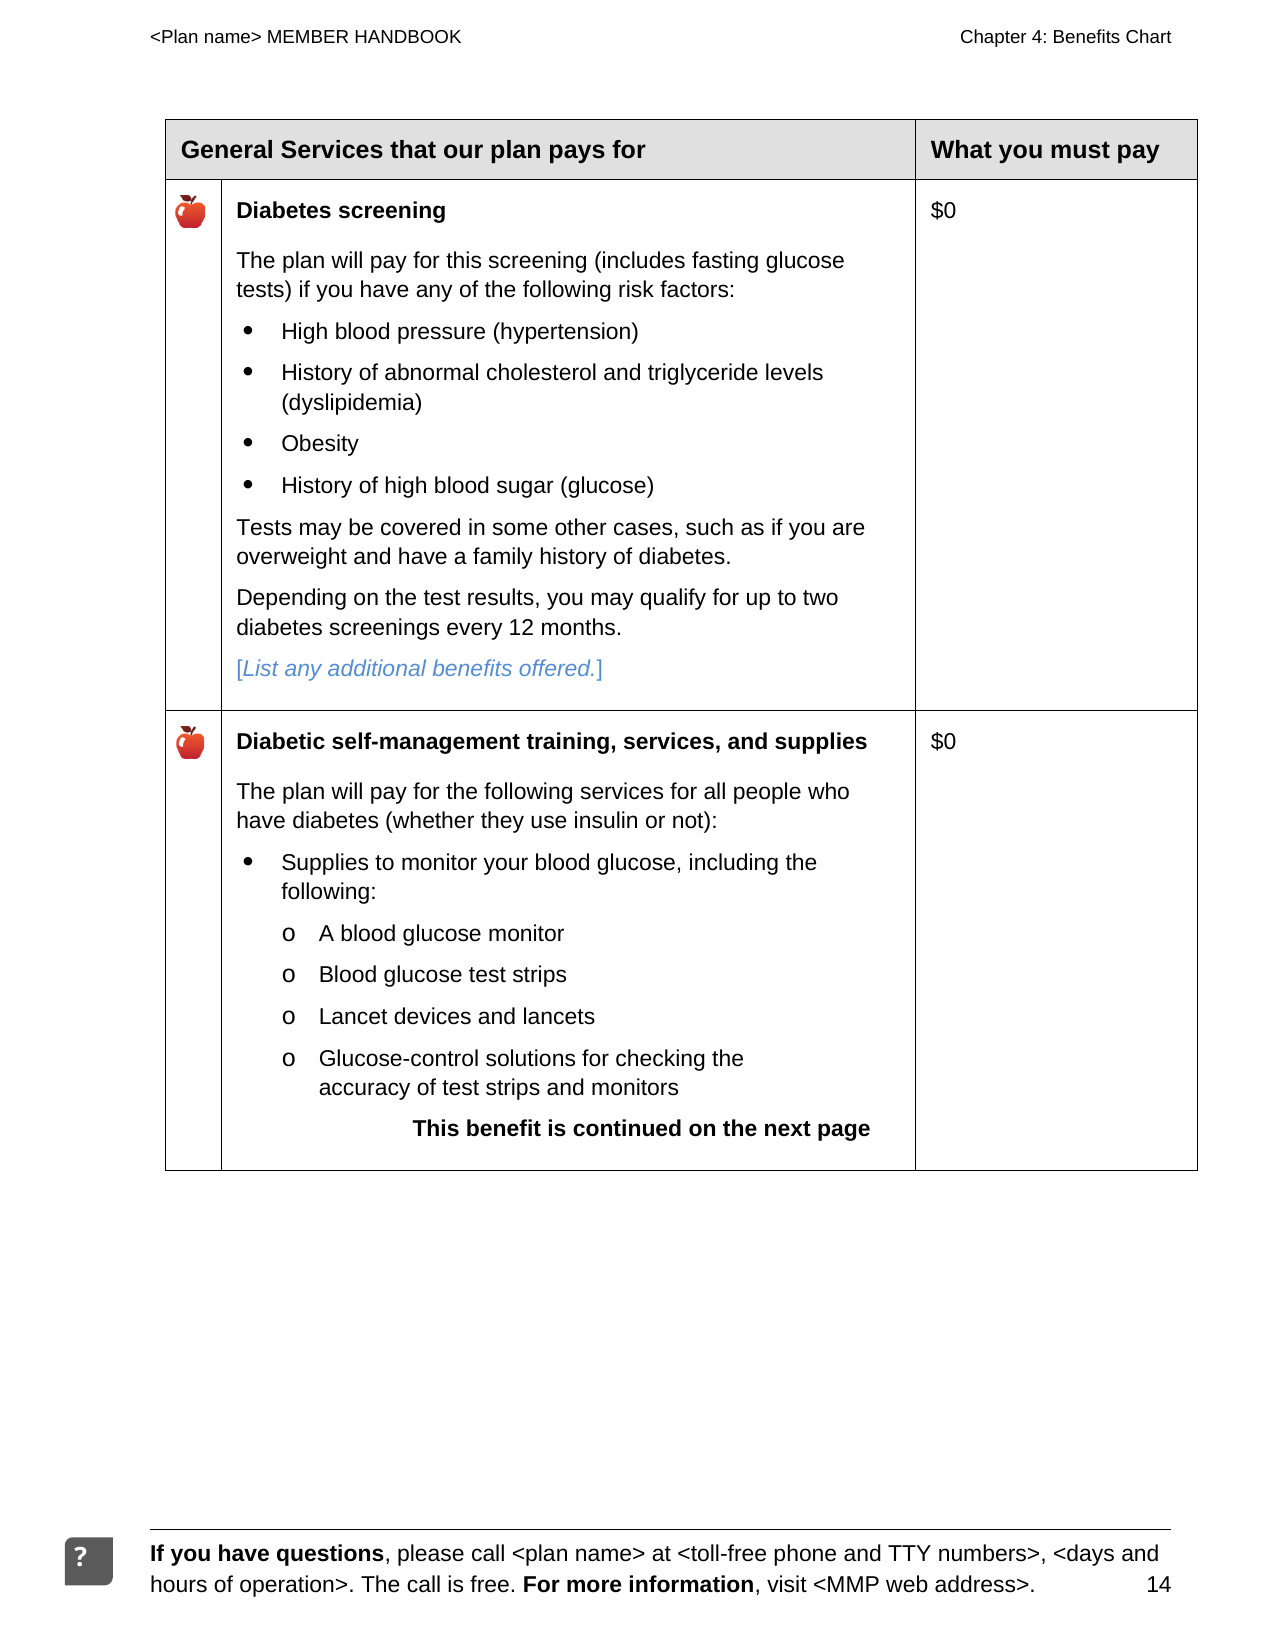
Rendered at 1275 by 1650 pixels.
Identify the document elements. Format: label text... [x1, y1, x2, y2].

table_cell $0 [916, 180, 1197, 710]
table_header What you must pay [916, 120, 1197, 179]
table_cell $0 [916, 711, 1197, 1170]
table_cell [166, 711, 221, 1170]
table_cell Diabetic self-management training, services, and supplies The plan will pay for the following services for all people who have diabetes (whether they use insulin or not): Supplies to monitor your blood glucose, including the following: A blood glucose monitor Blood glucose test strips Lancet devices and lancets Glucose-control solutions for checking the accuracy of test strips and monitors This benefit is continued on the next page [222, 711, 915, 1170]
table_header General Services that our plan pays for [166, 120, 915, 179]
picture [175, 195, 206, 228]
table_cell Diabetes screening The plan will pay for this screening (includes fasting glucose tests) if you have any of the following risk factors: High blood pressure (hypertension) History of abnormal cholesterol and triglyceride levels (dyslipidemia) Obesity History of high blood sugar (glucose) Tests may be covered in some other cases, such as if you are overweight and have a family history of diabetes. Depending on the test results, you may qualify for up to two diabetes screenings every 12 months. [List any additional benefits offered.] [222, 180, 915, 710]
table_cell [166, 180, 221, 710]
picture [176, 726, 205, 759]
